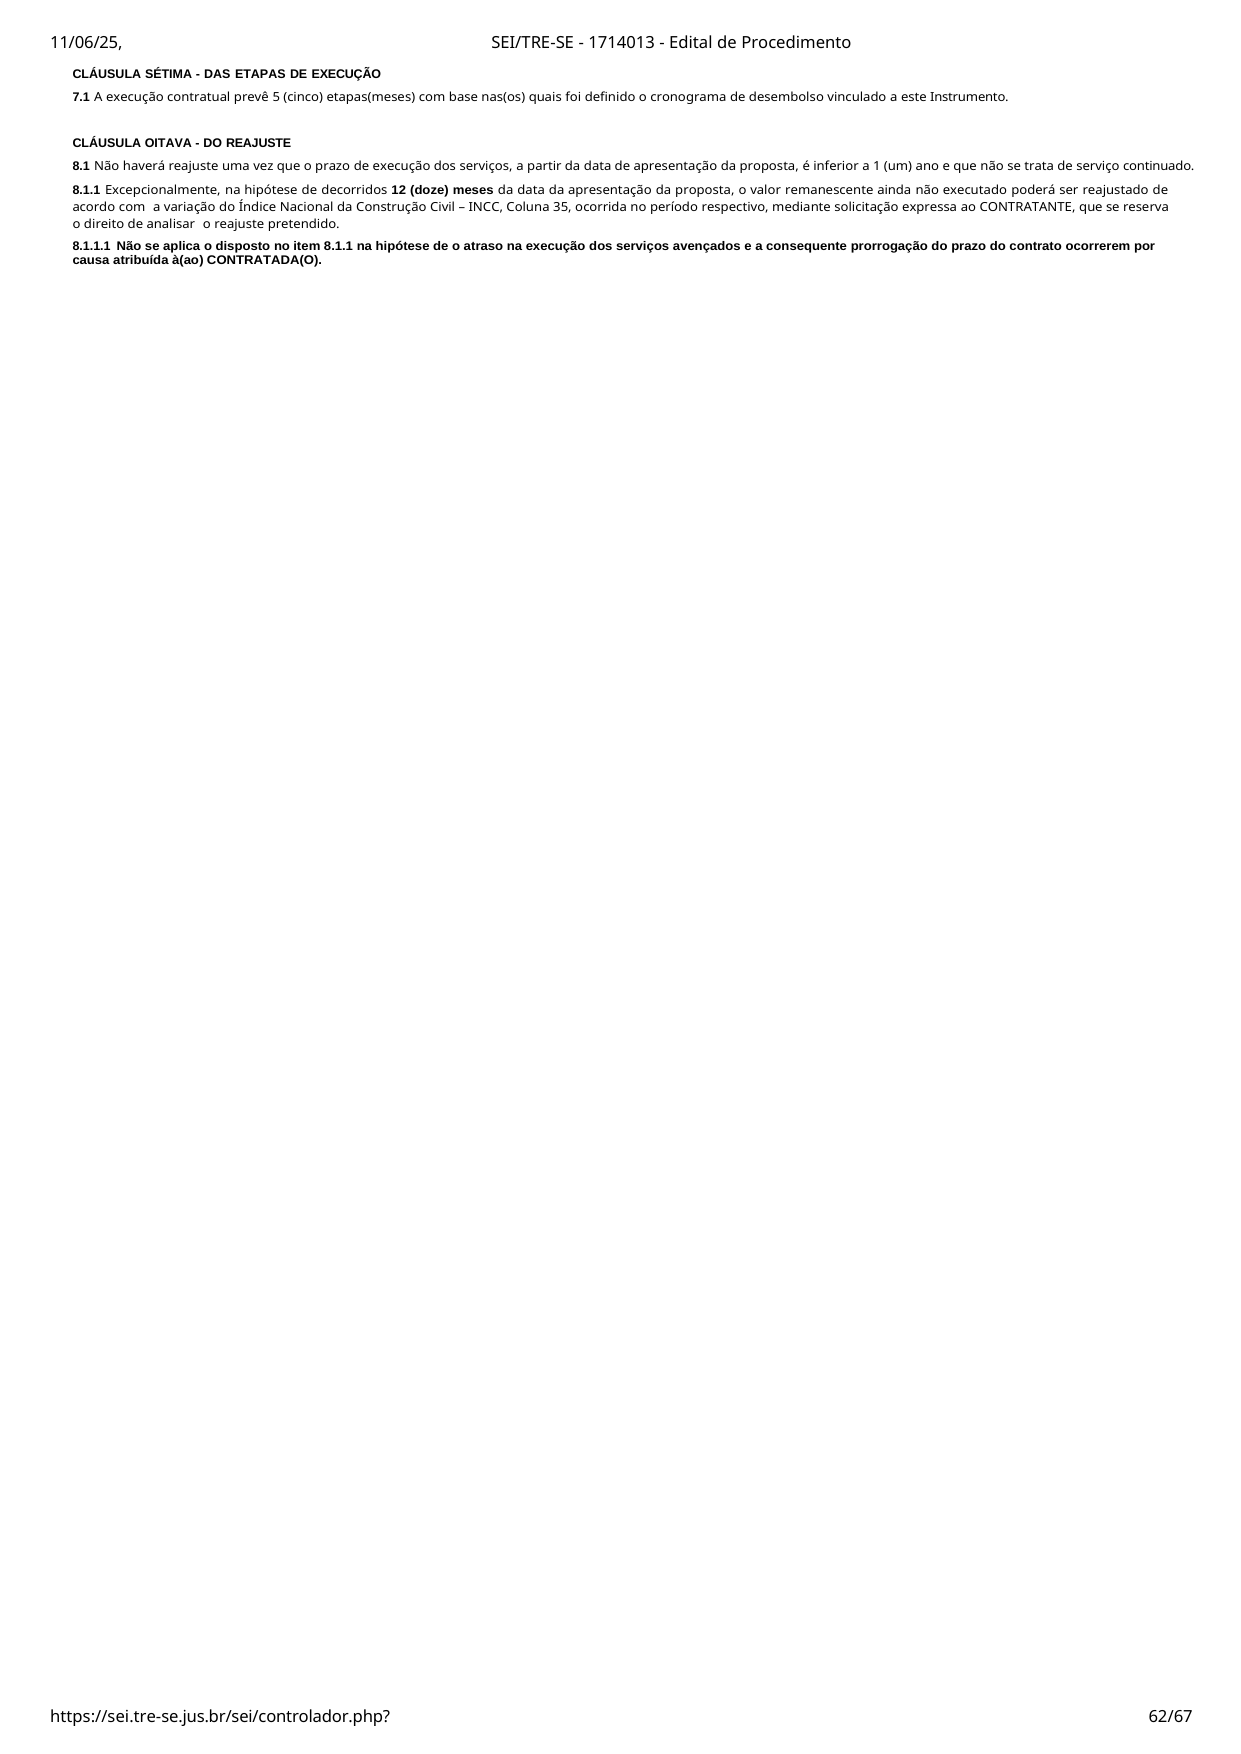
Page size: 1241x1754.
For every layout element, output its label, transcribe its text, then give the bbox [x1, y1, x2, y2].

subtitle CLÁUSULA SÉTIMA - DAS ETAPAS DE EXECUÇÃO [72, 67, 1196, 81]
list Excepcionalmente, na hipótese de decorridos 12 (doze) meses da data da apresentação da proposta, o valor remanescente ainda não executado poderá ser reajustado de acordo com a variação do Índice Nacional da Construção Civil – INCC, Coluna 35, ocorrida no período respectivo, mediante solicitação expressa ao CONTRATANTE, que se reserva o direito de analisar o reajuste pretendido. [72, 181, 1170, 232]
list A execução contratual prevê 5 (cinco) etapas(meses) com base nas(os) quais foi definido o cronograma de desembolso vinculado a este Instrumento. [72, 88, 1196, 105]
list Não se aplica o disposto no item 8.1.1 na hipótese de o atraso na execução dos serviços avençados e a consequente prorrogação do prazo do contrato ocorrerem por causa atribuída à(ao) CONTRATADA(O). [72, 238, 1170, 267]
list Não haverá reajuste uma vez que o prazo de execução dos serviços, a partir da data de apresentação da proposta, é inferior a 1 (um) ano e que não se trata de serviço continuado. [72, 157, 1196, 174]
subtitle CLÁUSULA OITAVA - DO REAJUSTE [72, 136, 1196, 150]
